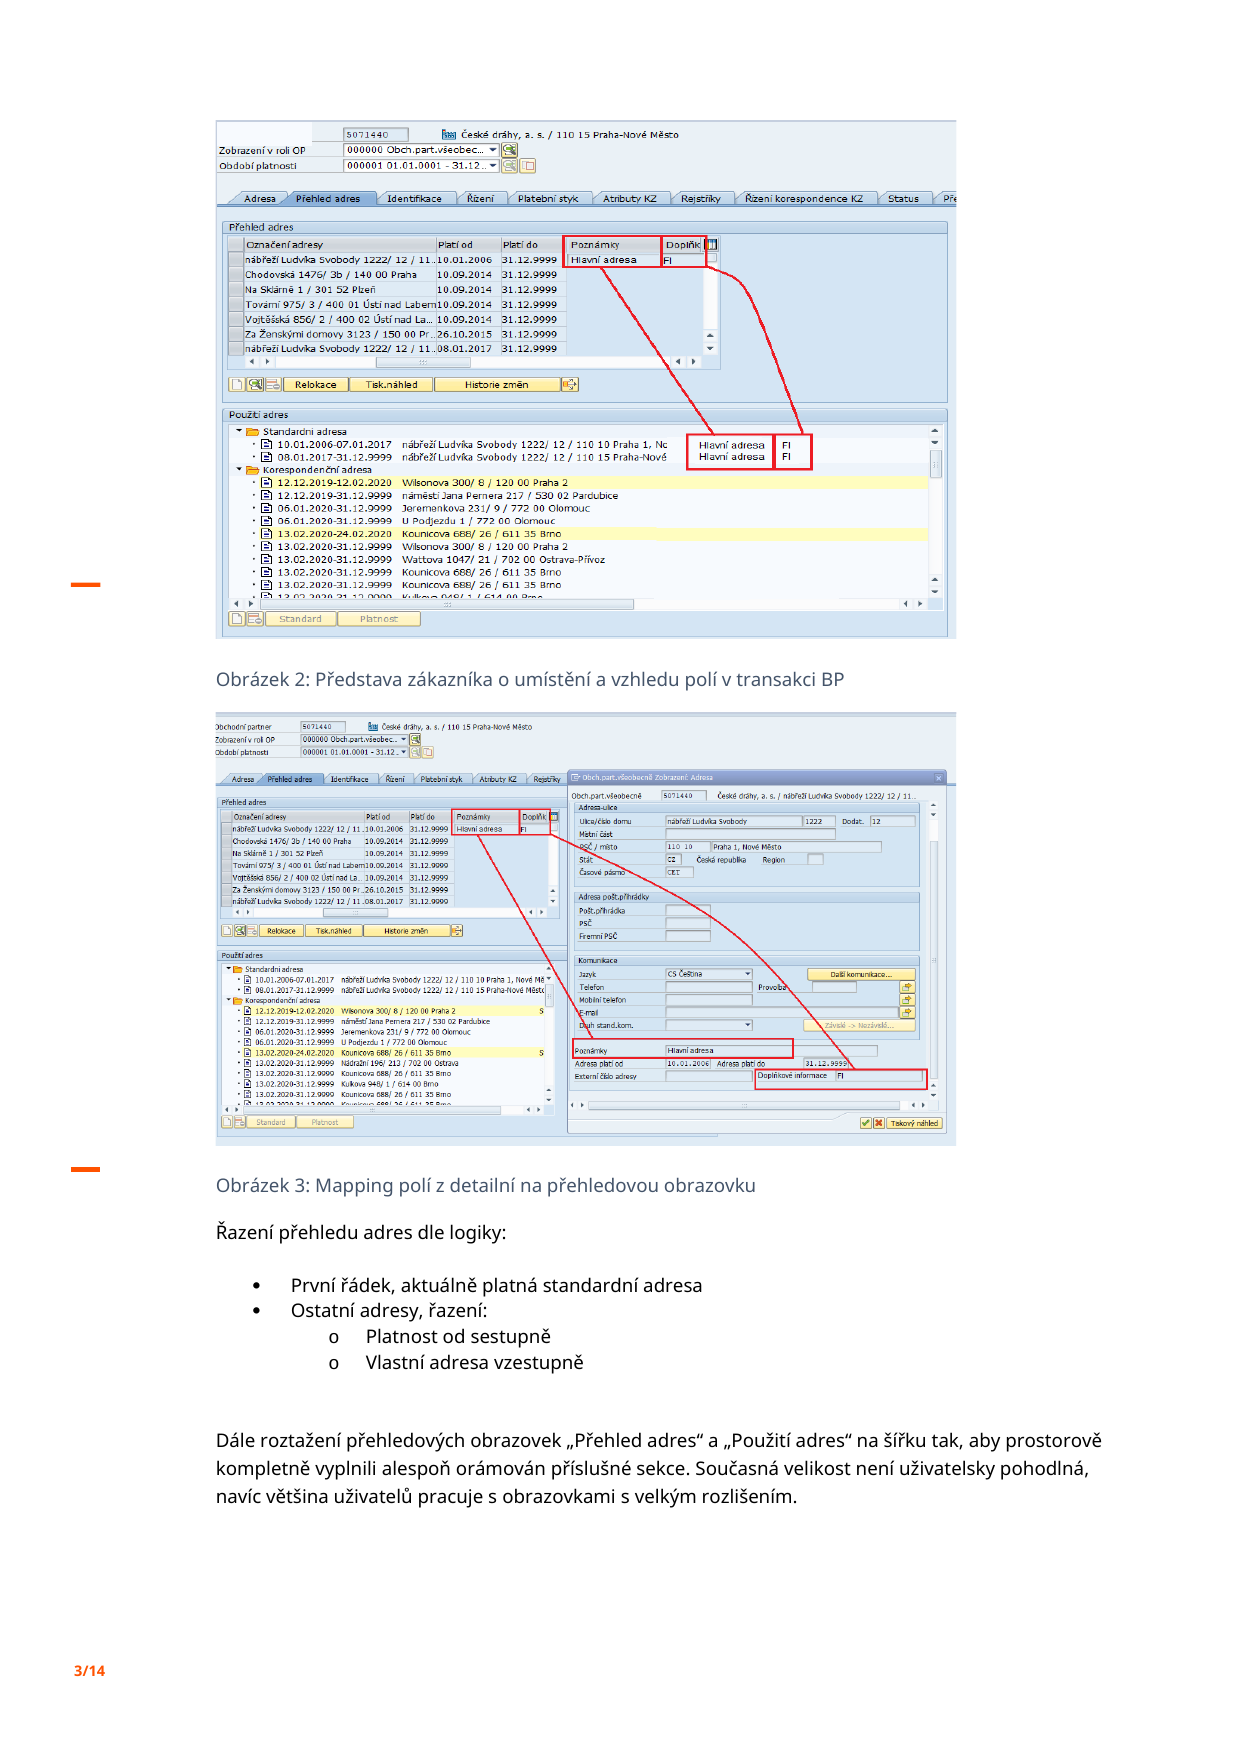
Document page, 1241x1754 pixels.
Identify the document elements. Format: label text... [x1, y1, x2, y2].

list Ostatní adresy, řazení: [253, 1298, 1122, 1323]
list Vlastní adresa vzestupně [328, 1349, 1122, 1375]
list První řádek, aktuálně platná standardní adresa [253, 1272, 1122, 1298]
picture [215, 712, 957, 1146]
picture [215, 120, 957, 639]
text Řazení přehledu adres dle logiky: [216, 1219, 1122, 1245]
text Dále roztažení přehledových obrazovek „Přehled adres“ a „Použití adres“ na šířku tak, aby prostorově kompletně vyplnili alespoň orámován příslušné sekce. Současná velikost není uživatelsky pohodlná, navíc většina uživatelů pracuje s obrazovkami s velkým rozlišením. [216, 1428, 1122, 1509]
list Platnost od sestupně [328, 1323, 1122, 1349]
